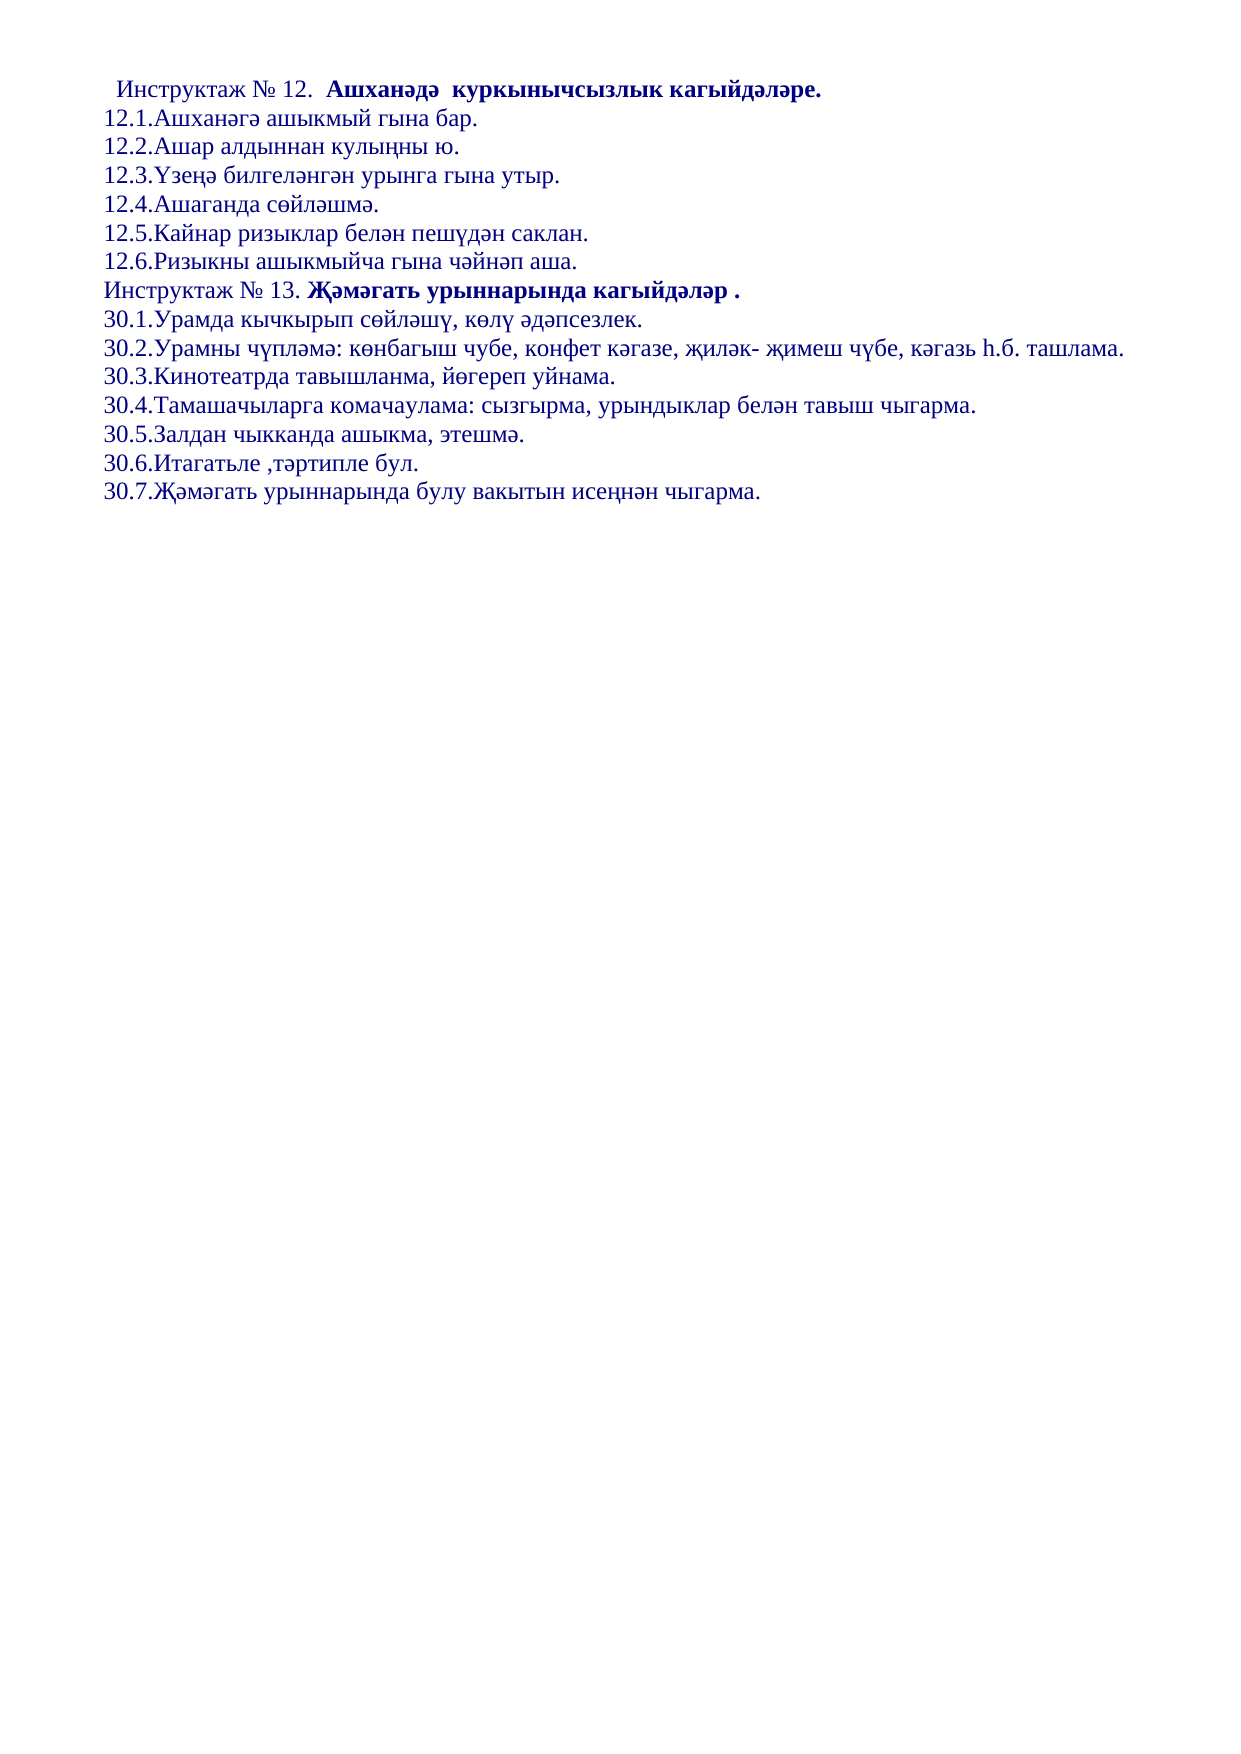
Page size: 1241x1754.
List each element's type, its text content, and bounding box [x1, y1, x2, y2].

text Инструктаж № 13. Җәмәгать урыннарында кагыйдәләр . [103, 275, 1152, 304]
text Инструктаж № 12. Ашханәдә куркынычсызлык кагыйдәләре. [103, 74, 1152, 103]
text 12.4.Ашаганда сөйләшмә. [103, 189, 1152, 218]
text 30.7.Җәмәгать урыннарында булу вакытын исеңнән чыгарма. [103, 476, 1152, 505]
text 12.6.Ризыкны ашыкмыйча гына чәйнәп аша. [103, 246, 1152, 275]
text 30.4.Тамашачыларга комачаулама: сызгырма, урындыклар белән тавыш чыгарма. [103, 390, 1152, 419]
text 30.1.Урамда кычкырып сөйләшү, көлү әдәпсезлек. [103, 304, 1152, 333]
text 12.3.Үзеңә билгеләнгән урынга гына утыр. [103, 160, 1152, 189]
text 12.2.Ашар алдыннан кулыңны ю. [103, 131, 1152, 160]
text 30.3.Кинотеатрда тавышланма, йөгереп уйнама. [103, 361, 1152, 390]
text 12.5.Кайнар ризыклар белән пешүдән саклан. [103, 218, 1152, 246]
text 30.2.Урамны чүпләмә: көнбагыш чубе, конфет кәгазе, җиләк- җимеш чүбе, кәгазь һ.б. ташлама. [103, 333, 1152, 361]
text 30.6.Итагатьле ,тәртипле бул. [103, 448, 1152, 476]
text 30.5.Залдан чыкканда ашыкма, этешмә. [103, 419, 1152, 448]
text 12.1.Ашханәгә ашыкмый гына бар. [103, 103, 1152, 131]
